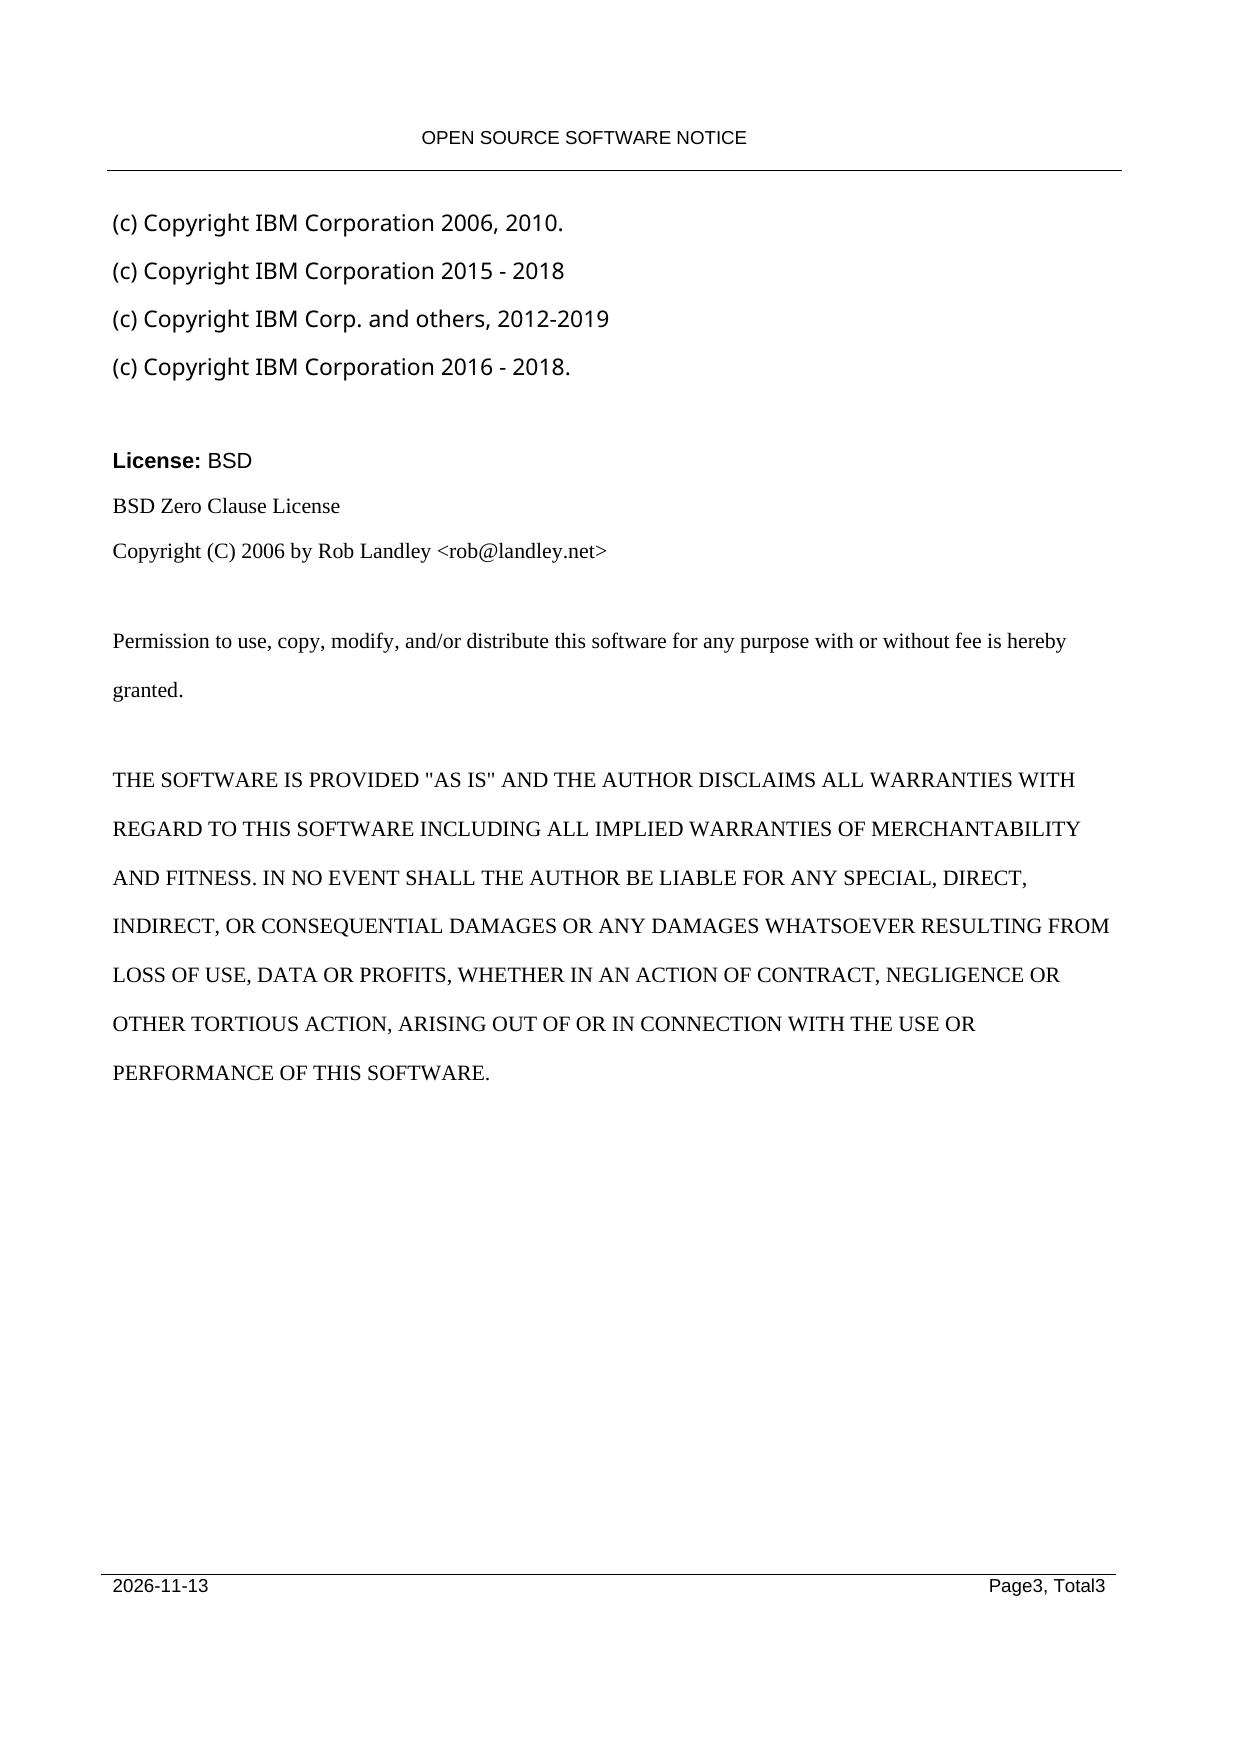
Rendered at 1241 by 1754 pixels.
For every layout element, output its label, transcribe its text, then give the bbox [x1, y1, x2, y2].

text (c) Copyright IBM Corporation 2016 - 2018. [112, 351, 1128, 383]
text BSD Zero Clause License [112, 489, 1128, 522]
text (c) Copyright IBM Corporation 2015 - 2018 [112, 254, 1128, 287]
text Permission to use, copy, modify, and/or distribute this software for any purpose with or without fee is hereby granted. [112, 624, 1128, 706]
text (c) Copyright IBM Corp. and others, 2012-2019 [112, 303, 1128, 335]
text Copyright (C) 2006 by Rob Landley <rob@landley.net> [112, 534, 1128, 567]
text License: BSD [112, 444, 1128, 476]
text (c) Copyright IBM Corporation 2006, 2010. [112, 206, 1128, 239]
text THE SOFTWARE IS PROVIDED "AS IS" AND THE AUTHOR DISCLAIMS ALL WARRANTIES WITH REGARD TO THIS SOFTWARE INCLUDING ALL IMPLIED WARRANTIES OF MERCHANTABILITY AND FITNESS. IN NO EVENT SHALL THE AUTHOR BE LIABLE FOR ANY SPECIAL, DIRECT, INDIRECT, OR CONSEQUENTIAL DAMAGES OR ANY DAMAGES WHATSOEVER RESULTING FROM LOSS OF USE, DATA OR PROFITS, WHETHER IN AN ACTION OF CONTRACT, NEGLIGENCE OR OTHER TORTIOUS ACTION, ARISING OUT OF OR IN CONNECTION WITH THE USE OR PERFORMANCE OF THIS SOFTWARE. [112, 763, 1128, 1088]
